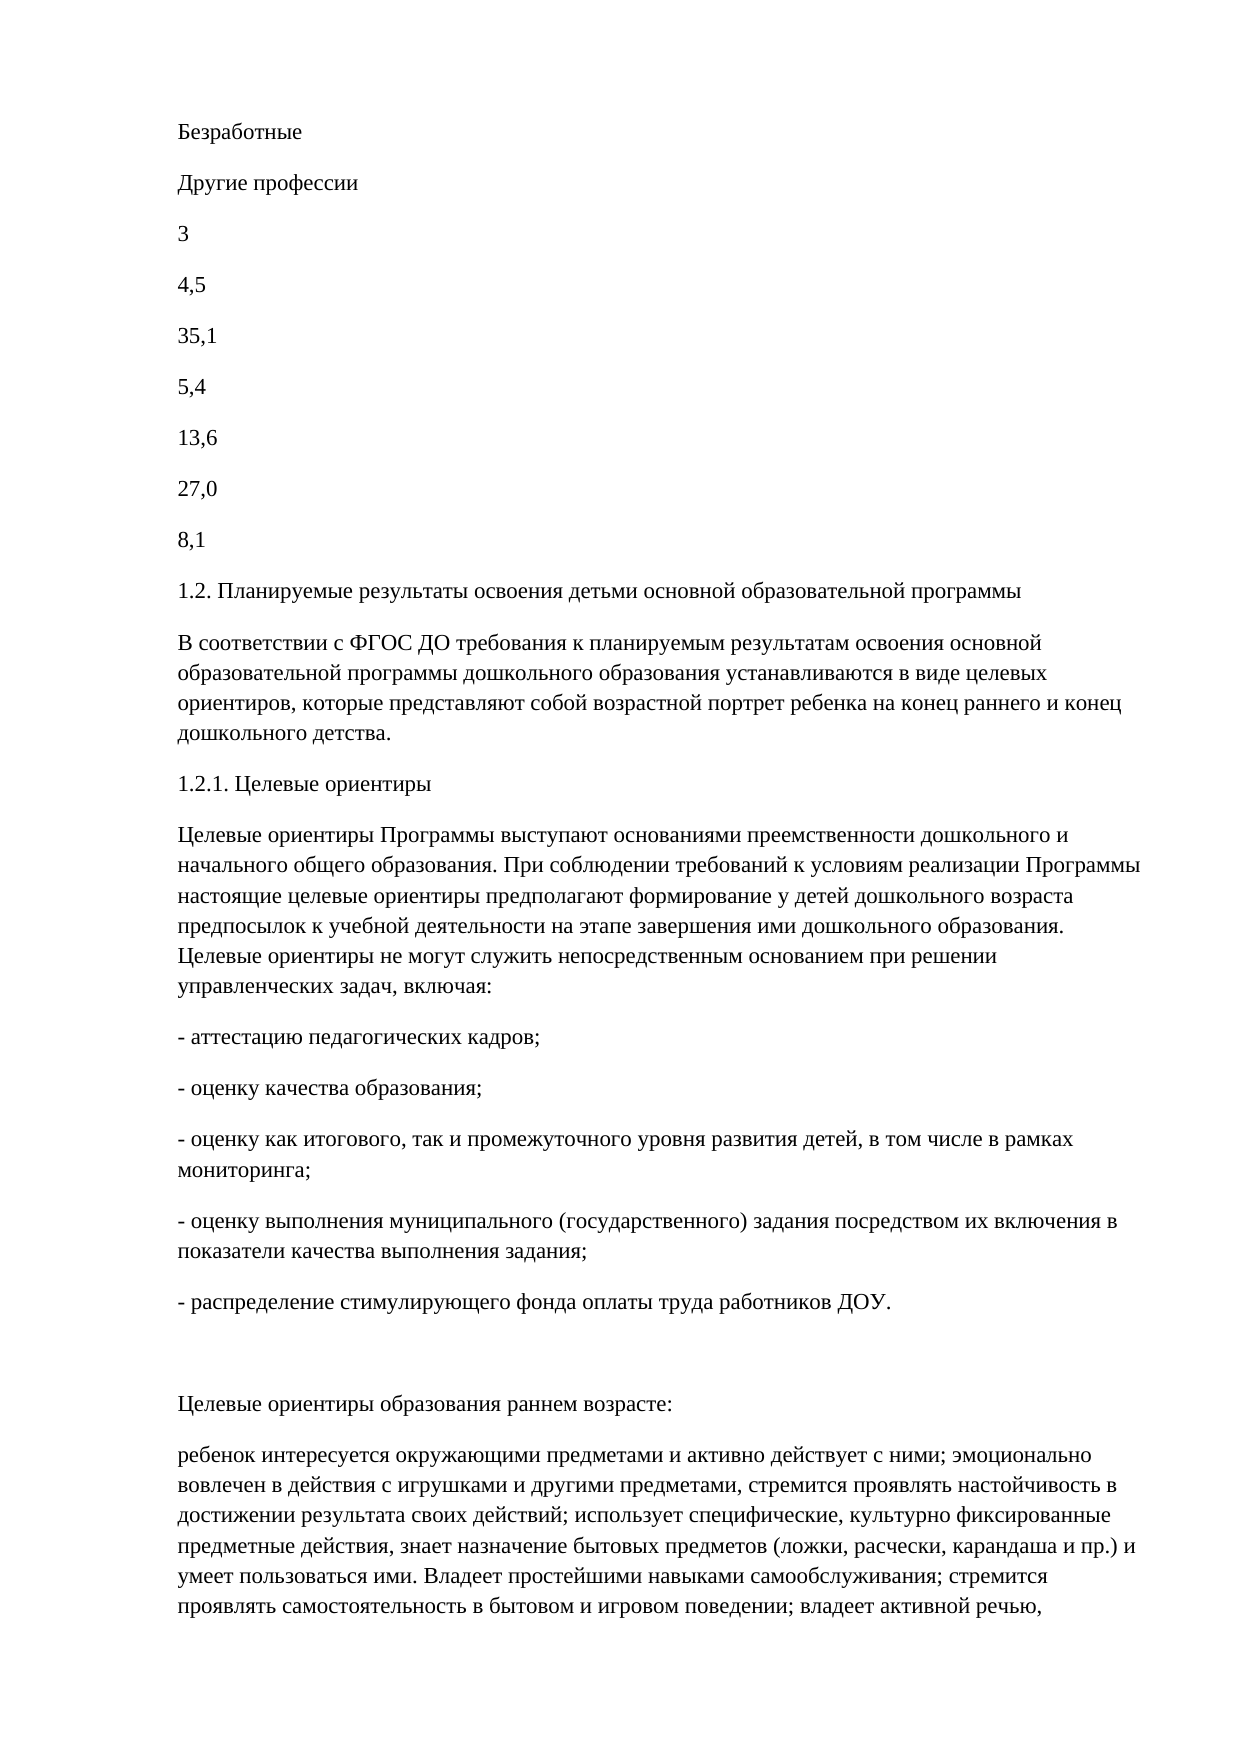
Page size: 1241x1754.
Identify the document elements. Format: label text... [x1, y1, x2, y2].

text Целевые ориентиры образования раннем возрасте: [177, 1390, 1152, 1416]
text В соответствии с ФГОС ДО требования к планируемым результатам освоения основной образовательной программы дошкольного образования устанавливаются в виде целевых ориентиров, которые представляют собой возрастной портрет ребенка на конец раннего и конец дошкольного детства. [177, 628, 1152, 746]
text 3 [177, 220, 1152, 247]
text Безработные [177, 118, 1152, 144]
text Другие профессии [177, 169, 1152, 196]
text - оценку качества образования; [177, 1074, 1152, 1101]
text 13,6 [177, 424, 1152, 451]
text - оценку выполнения муниципального (государственного) задания посредством их включения в показатели качества выполнения задания; [177, 1207, 1152, 1263]
text 4,5 [177, 271, 1152, 298]
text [177, 1441, 1152, 1618]
text - распределение стимулирующего фонда оплаты труда работников ДОУ. [177, 1288, 1152, 1314]
text 8,1 [177, 526, 1152, 553]
text 27,0 [177, 475, 1152, 502]
text 5,4 [177, 373, 1152, 400]
text - аттестацию педагогических кадров; [177, 1023, 1152, 1050]
text Целевые ориентиры Программы выступают основаниями преемственности дошкольного и начального общего образования. При соблюдении требований к условиям реализации Программы настоящие целевые ориентиры предполагают формирование у детей дошкольного возраста предпосылок к учебной деятельности на этапе завершения ими дошкольного образования. Целевые ориентиры не могут служить непосредственным основанием при решении управленческих задач, включая: [177, 821, 1152, 999]
text 35,1 [177, 322, 1152, 349]
text 1.2.1. Целевые ориентиры [177, 770, 1152, 797]
text 1.2. Планируемые результаты освоения детьми основной образовательной программы [177, 577, 1152, 604]
text - оценку как итогового, так и промежуточного уровня развития детей, в том числе в рамках мониторинга; [177, 1125, 1152, 1182]
